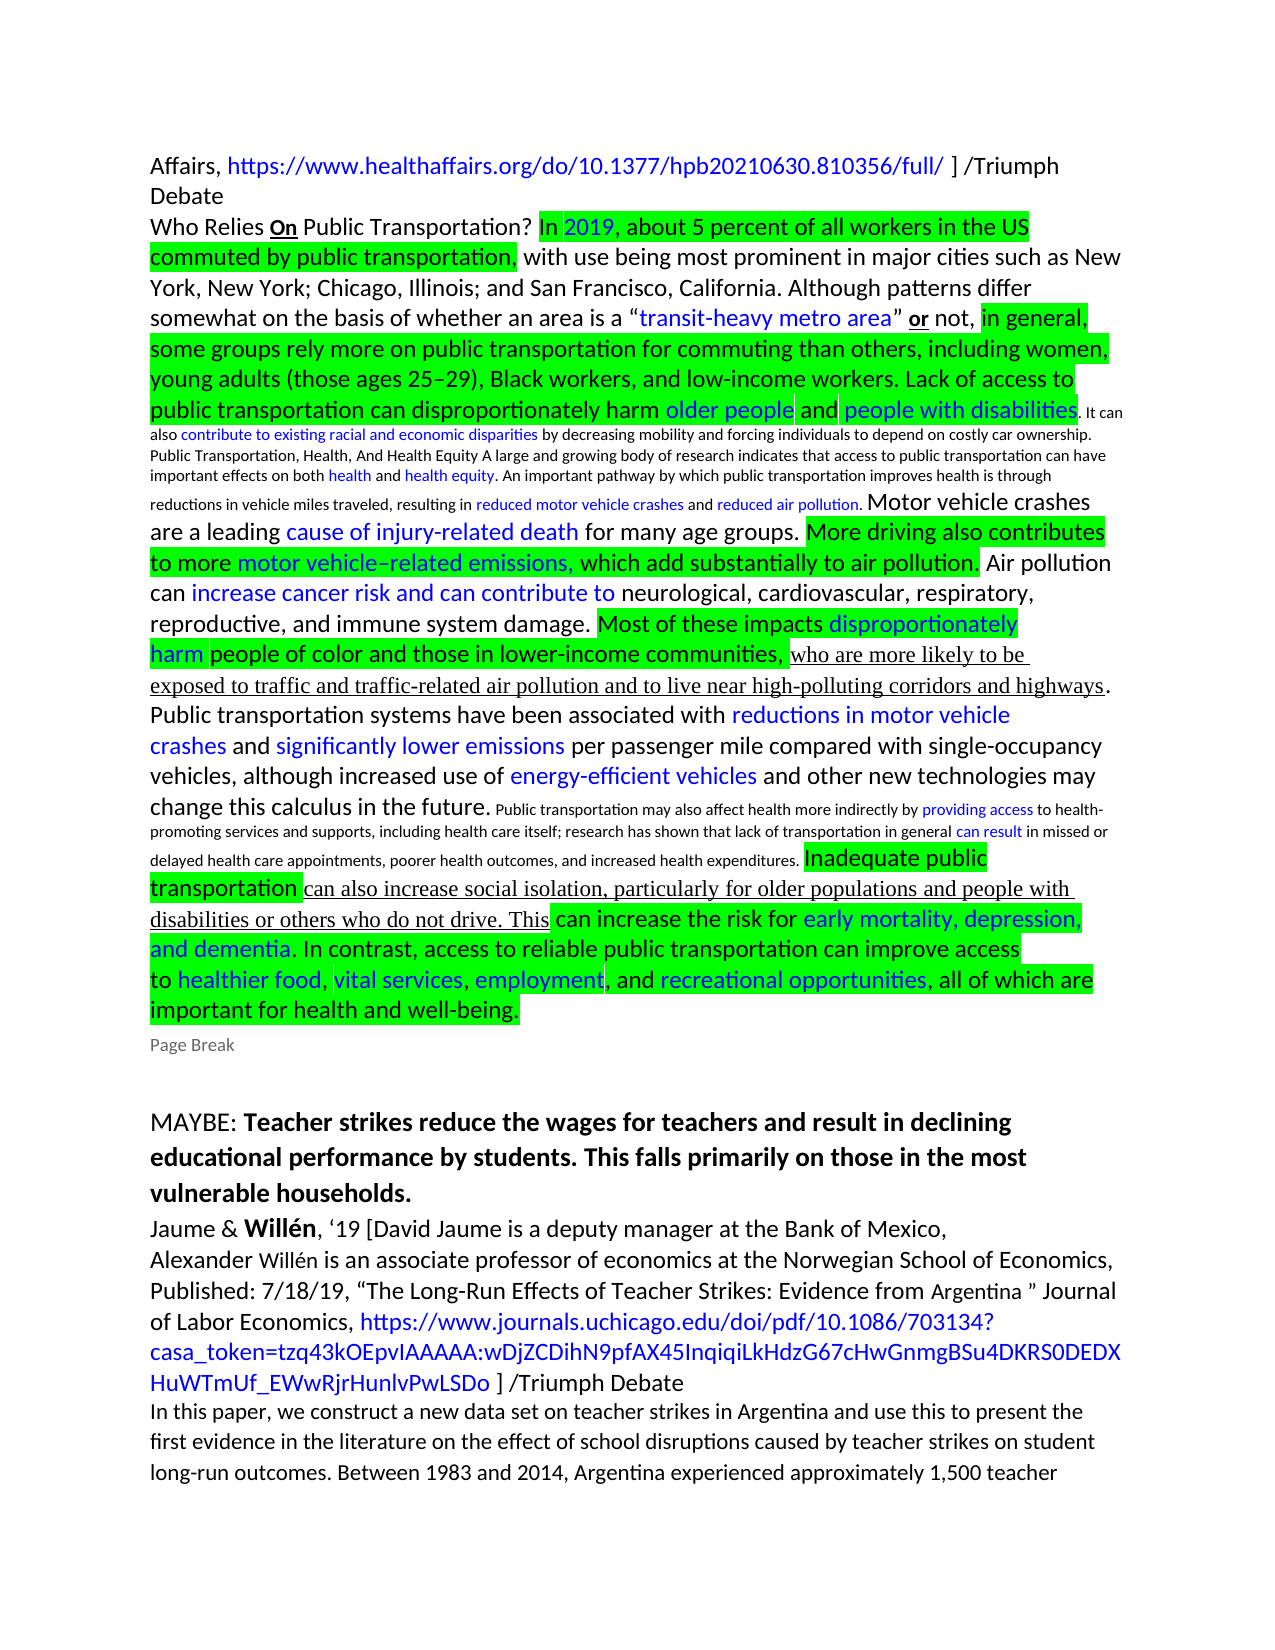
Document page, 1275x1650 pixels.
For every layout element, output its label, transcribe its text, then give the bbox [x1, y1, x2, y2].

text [150, 150, 1125, 211]
subtitle MAYBE: Teacher strikes reduce the wages for teachers and result in declining educational performance by students. This falls primarily on those in the most vulnerable households. [150, 1105, 1125, 1209]
text Page Break [150, 1025, 1125, 1058]
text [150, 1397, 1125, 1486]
text Who Relies On Public Transportation? In 2019, about 5 percent of all workers in the US commuted by public transportation, with use being most prominent in major cities such as New York, New York; Chicago, Illinois; and San Francisco, California. Although patterns differ somewhat on the basis of whether an area is a “transit-heavy metro area” or not, in general, some groups rely more on public transportation for commuting than others, including women, young adults (those ages 25–29), Black workers, and low-income workers. Lack of access to public transportation can disproportionately harm older people and people with disabilities. It can also contribute to existing racial and economic disparities by decreasing mobility and forcing individuals to depend on costly car ownership. Public Transportation, Health, And Health Equity A large and growing body of research indicates that access to public transportation can have important effects on both health and health equity. An important pathway by which public transportation improves health is through reductions in vehicle miles traveled, resulting in reduced motor vehicle crashes and reduced air pollution. Motor vehicle crashes are a leading cause of injury-related death for many age groups. More driving also contributes to more motor vehicle–related emissions, which add substantially to air pollution. Air pollution can increase cancer risk and can contribute to neurological, cardiovascular, respiratory, reproductive, and immune system damage. Most of these impacts disproportionately harm people of color and those in lower-income communities, who are more likely to be exposed to traffic and traffic-related air pollution and to live near high-polluting corridors and highways. Public transportation systems have been associated with reductions in motor vehicle crashes and significantly lower emissions per passenger mile compared with single-occupancy vehicles, although increased use of energy-efficient vehicles and other new technologies may change this calculus in the future. Public transportation may also affect health more indirectly by providing access to health-promoting services and supports, including health care itself; research has shown that lack of transportation in general can result in missed or delayed health care appointments, poorer health outcomes, and increased health expenditures. Inadequate public transportation can also increase social isolation, particularly for older populations and people with disabilities or others who do not drive. This can increase the risk for early mortality, depression, and dementia. In contrast, access to reliable public transportation can improve access to healthier food, vital services, employment, and recreational opportunities, all of which are important for health and well-being. [150, 211, 1125, 1025]
text Jaume & Willén, ‘19 [David Jaume is a deputy manager at the Bank of Mexico, Alexander Willén is an associate professor of economics at the Norwegian School of Economics, Published: 7/18/19, “The Long-Run Effects of Teacher Strikes: Evidence from Argentina ” Journal of Labor Economics, https://www.journals.uchicago.edu/doi/pdf/10.1086/703134?casa_token=tzq43kOEpvIAAAAA:wDjZCDihN9pfAX45InqiqiLkHdzG67cHwGnmgBSu4DKRS0DEDXHuWTmUf_EWwRjrHunlvPwLSDo ] /Triumph Debate [150, 1212, 1125, 1397]
